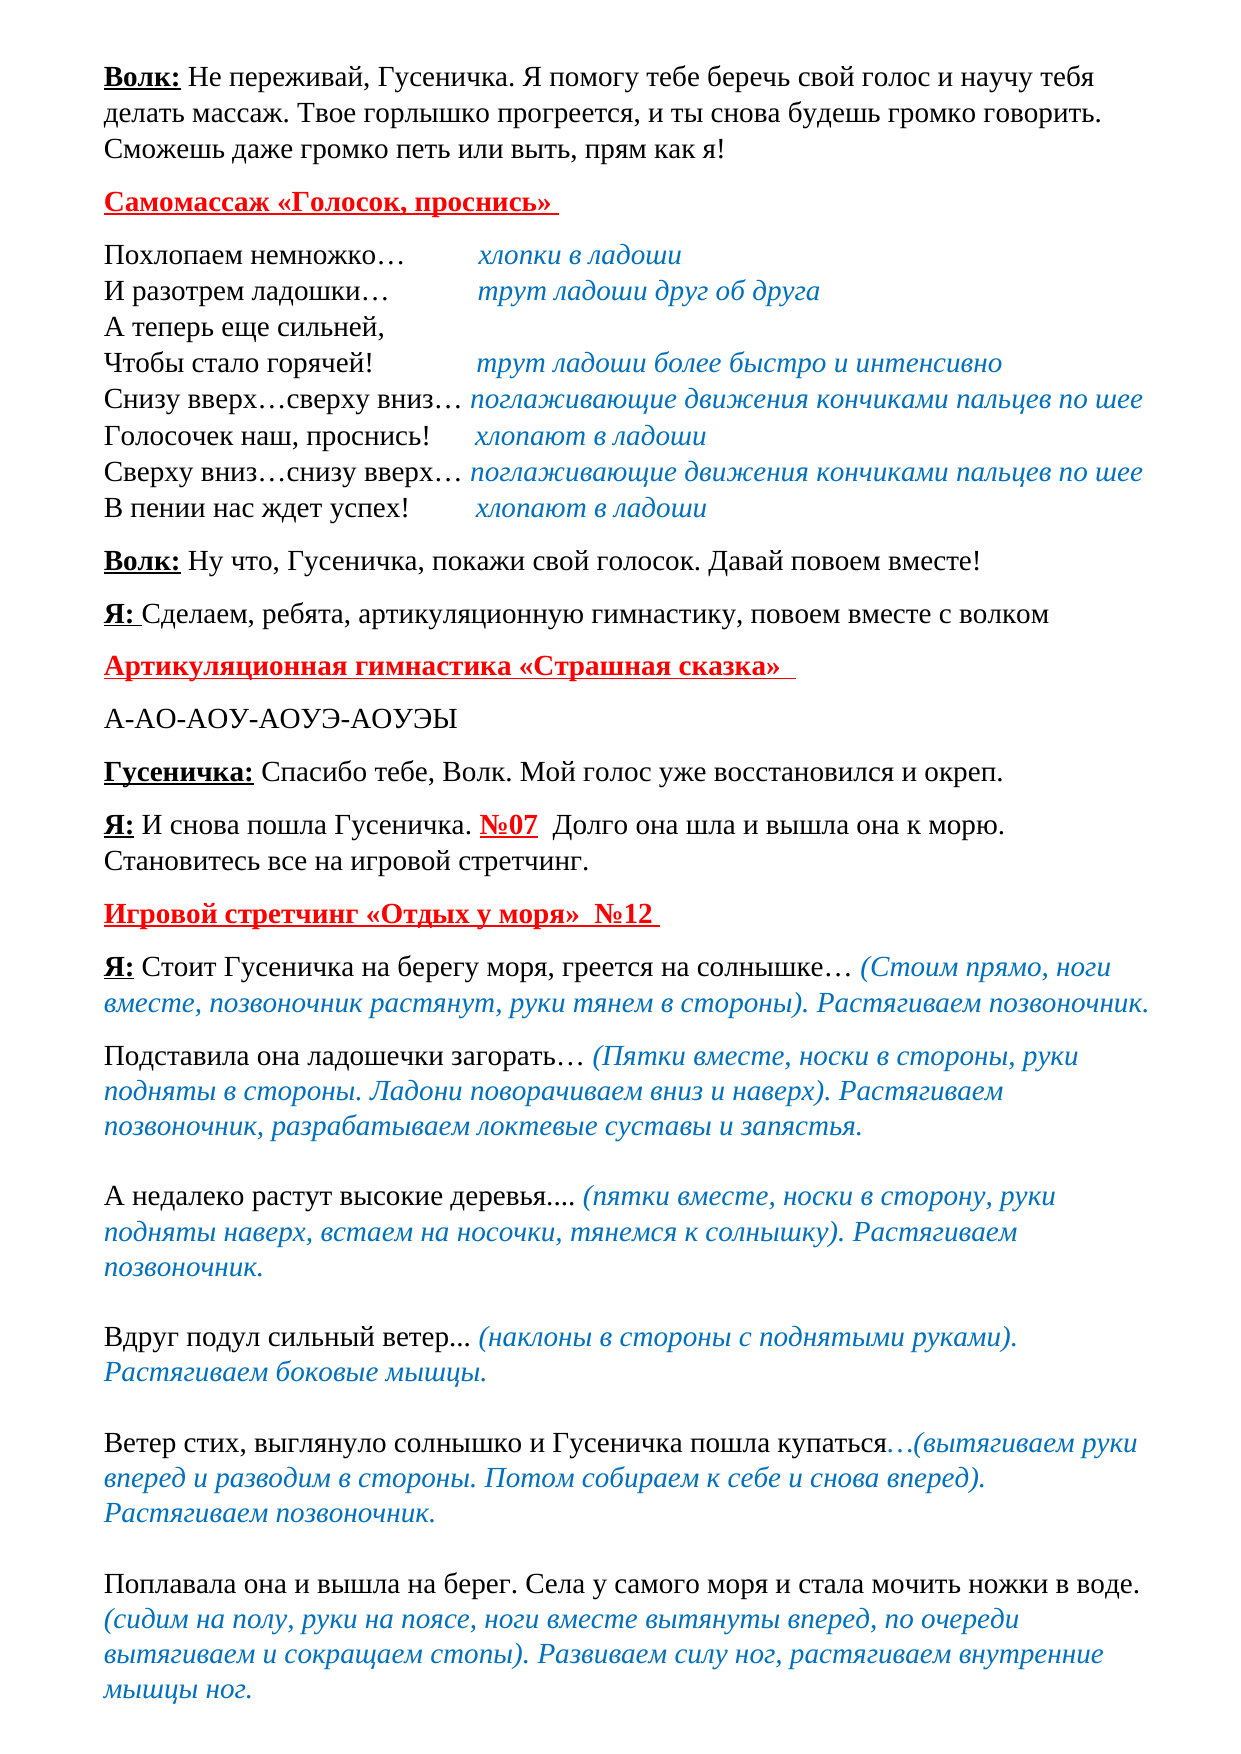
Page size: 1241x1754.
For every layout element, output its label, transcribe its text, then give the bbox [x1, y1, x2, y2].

text (сидим на полу, руки на поясе, ноги вместе вытянуты вперед, по очереди вытягиваем и сокращаем стопы). Развиваем силу ног, растягиваем внутренние мышцы ног. [103, 1601, 1166, 1705]
text Волк: Ну что, Гусеничка, покажи свой голосок. Давай повоем вместе! [103, 543, 1167, 576]
text Я: И снова пошла Гусеничка. №07 Долго она шла и вышла она к морю. Становитесь все на игровой стретчинг. [103, 807, 1167, 877]
text Я: Стоит Гусеничка на берегу моря, греется на солнышке… (Стоим прямо, ноги вместе, позвоночник растянут, руки тянем в стороны). Растягиваем позвоночник. [103, 949, 1167, 1018]
text Игровой стретчинг «Отдых у моря» №12 [103, 896, 1167, 929]
text Похлопаем немножко… хлопки в ладоши И разотрем ладошки… трут ладоши друг об друга А теперь еще сильней, Чтобы стало горячей! трут ладоши более быстро и интенсивно Снизу вверх…сверху вниз… поглаживающие движения кончиками пальцев по шее Голосочек наш, проснись! хлопают в ладоши Сверху вниз…снизу вверх… поглаживающие движения кончиками пальцев по шее В пении нас ждет успех! хлопают в ладоши [103, 237, 1167, 524]
text Вдруг подул сильный ветер... (наклоны в стороны с поднятыми руками). Растягиваем боковые мышцы. [103, 1319, 1166, 1388]
text А недалеко растут высокие деревья.... (пятки вместе, носки в сторону, руки подняты наверх, встаем на носочки, тянемся к солнышку). Растягиваем позвоночник. [103, 1178, 1166, 1282]
text Самомассаж «Голосок, проснись» [103, 184, 1167, 218]
text Подставила она ладошечки загорать… (Пятки вместе, носки в стороны, руки подняты в стороны. Ладони поворачиваем вниз и наверх). Растягиваем позвоночник, разрабатываем локтевые суставы и запястья. [103, 1038, 1166, 1142]
text Волк: Не переживай, Гусеничка. Я помогу тебе беречь свой голос и научу тебя делать массаж. Твое горлышко прогреется, и ты снова будешь громко говорить. Сможешь даже громко петь или выть, прям как я! [103, 59, 1167, 165]
text Ветер стих, выглянуло солнышко и Гусеничка пошла купаться…(вытягиваем руки вперед и разводим в стороны. Потом собираем к себе и снова вперед). Растягиваем позвоночник. [103, 1425, 1166, 1529]
text Поплавала она и вышла на берег. Села у самого моря и стала мочить ножки в воде. [103, 1566, 1166, 1599]
text Гусеничка: Спасибо тебе, Волк. Мой голос уже восстановился и окреп. [103, 754, 1167, 788]
text Артикуляционная гимнастика «Страшная сказка» [103, 648, 1167, 682]
text Я: Сделаем, ребята, артикуляционную гимнастику, повоем вместе с волком [103, 596, 1167, 629]
text А-АО-АОУ-АОУЭ-АОУЭЫ [103, 701, 1167, 735]
